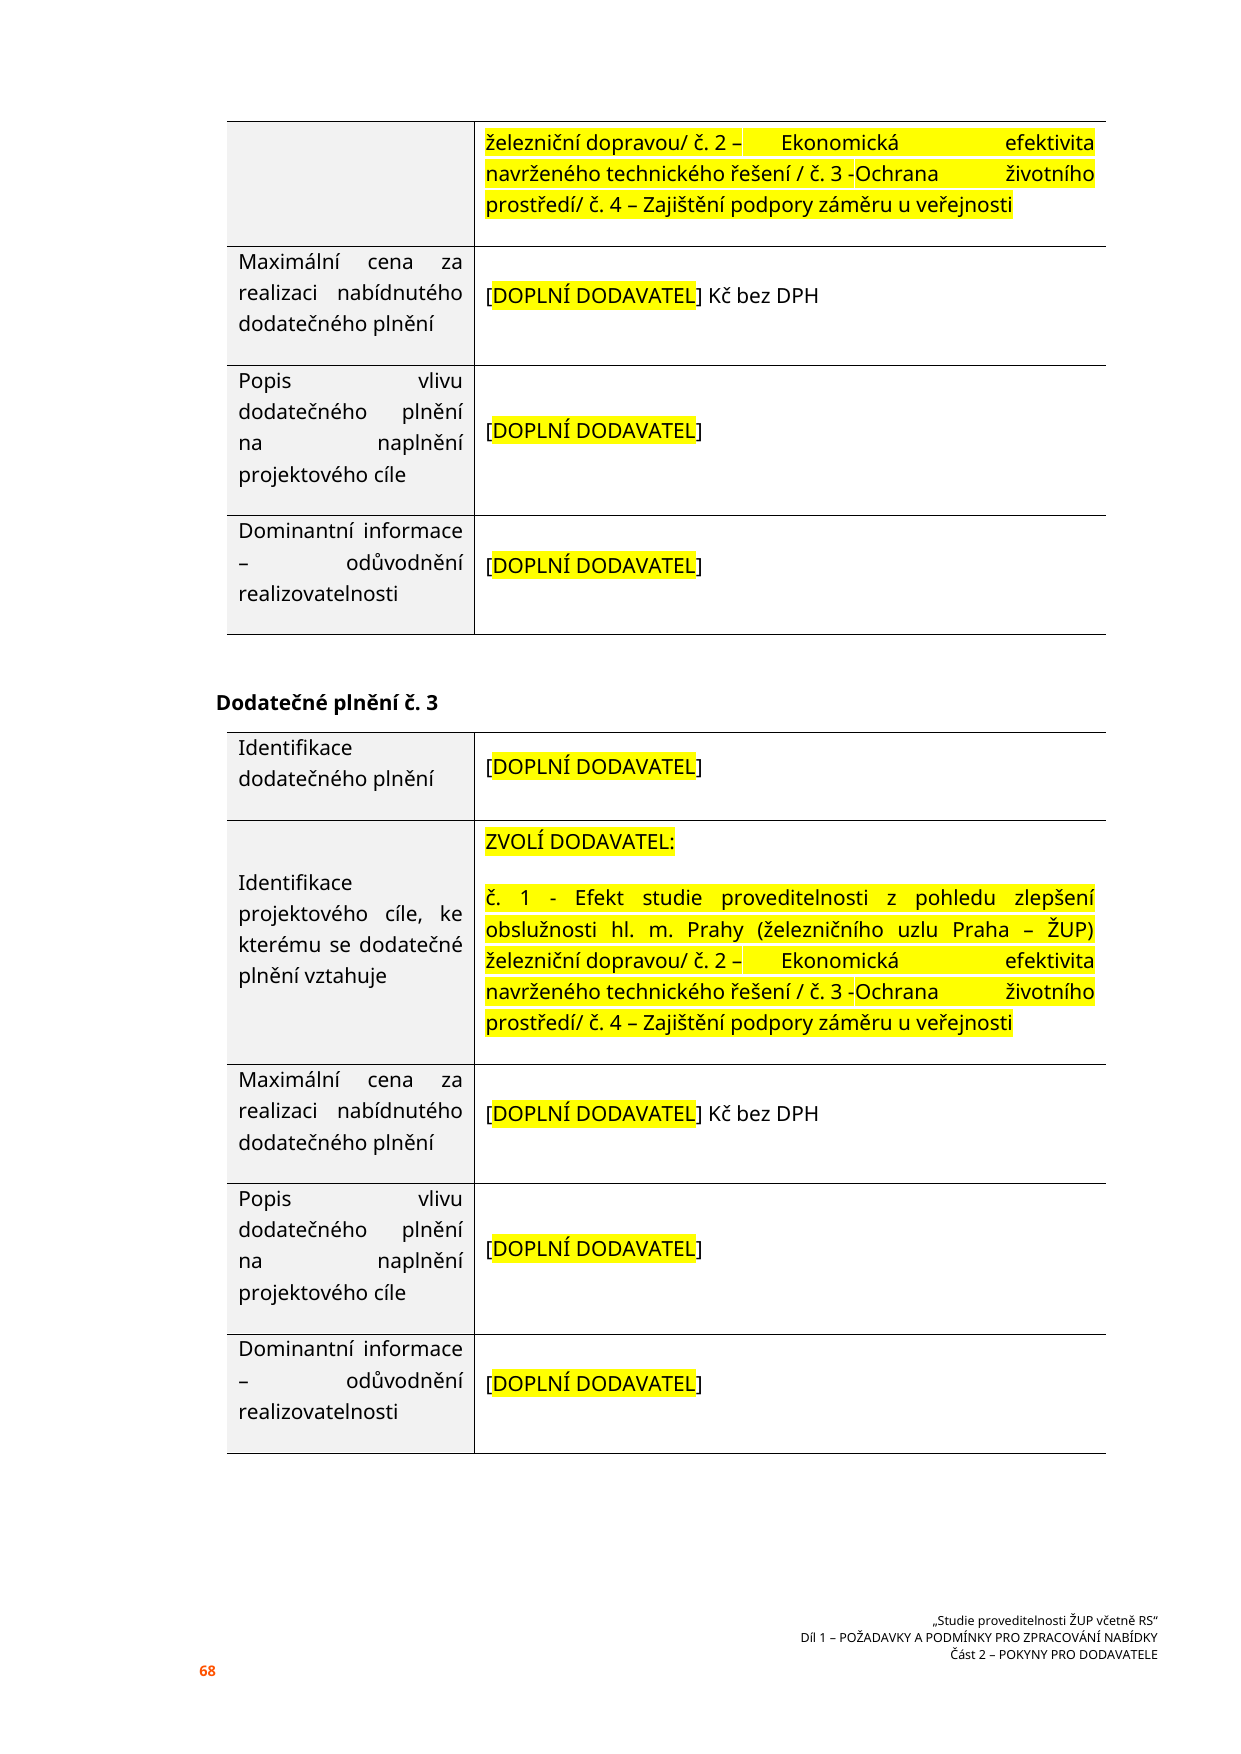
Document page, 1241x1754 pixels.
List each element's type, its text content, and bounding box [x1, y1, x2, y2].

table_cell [475, 122, 1106, 246]
table_cell [DOPLNÍ DODAVATEL] Kč bez DPH [475, 1065, 1106, 1183]
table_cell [227, 122, 474, 246]
table_header [DOPLNÍ DODAVATEL] [475, 733, 1106, 820]
table_cell [DOPLNÍ DODAVATEL] [475, 516, 1106, 634]
table_cell [DOPLNÍ DODAVATEL] Kč bez DPH [475, 247, 1106, 365]
table_cell [DOPLNÍ DODAVATEL] [475, 366, 1106, 515]
table_cell Dominantní informace – odůvodnění realizovatelnosti [227, 1335, 474, 1452]
table_cell [DOPLNÍ DODAVATEL] [475, 1184, 1106, 1333]
table_cell [DOPLNÍ DODAVATEL] [475, 1335, 1106, 1452]
table_cell Dominantní informace – odůvodnění realizovatelnosti [227, 516, 474, 634]
table_cell Popis vlivu dodatečného plnění na naplnění projektového cíle [227, 1184, 474, 1333]
table_header Identifikace dodatečného plnění [227, 733, 474, 820]
text Dodatečné plnění č. 3 [216, 688, 1122, 717]
table_cell Maximální cena za realizaci nabídnutého dodatečného plnění [227, 247, 474, 365]
table_cell Popis vlivu dodatečného plnění na naplnění projektového cíle [227, 366, 474, 515]
table_cell Identifikace projektového cíle, ke kterému se dodatečné plnění vztahuje [227, 821, 474, 1064]
table_cell Maximální cena za realizaci nabídnutého dodatečného plnění [227, 1065, 474, 1183]
